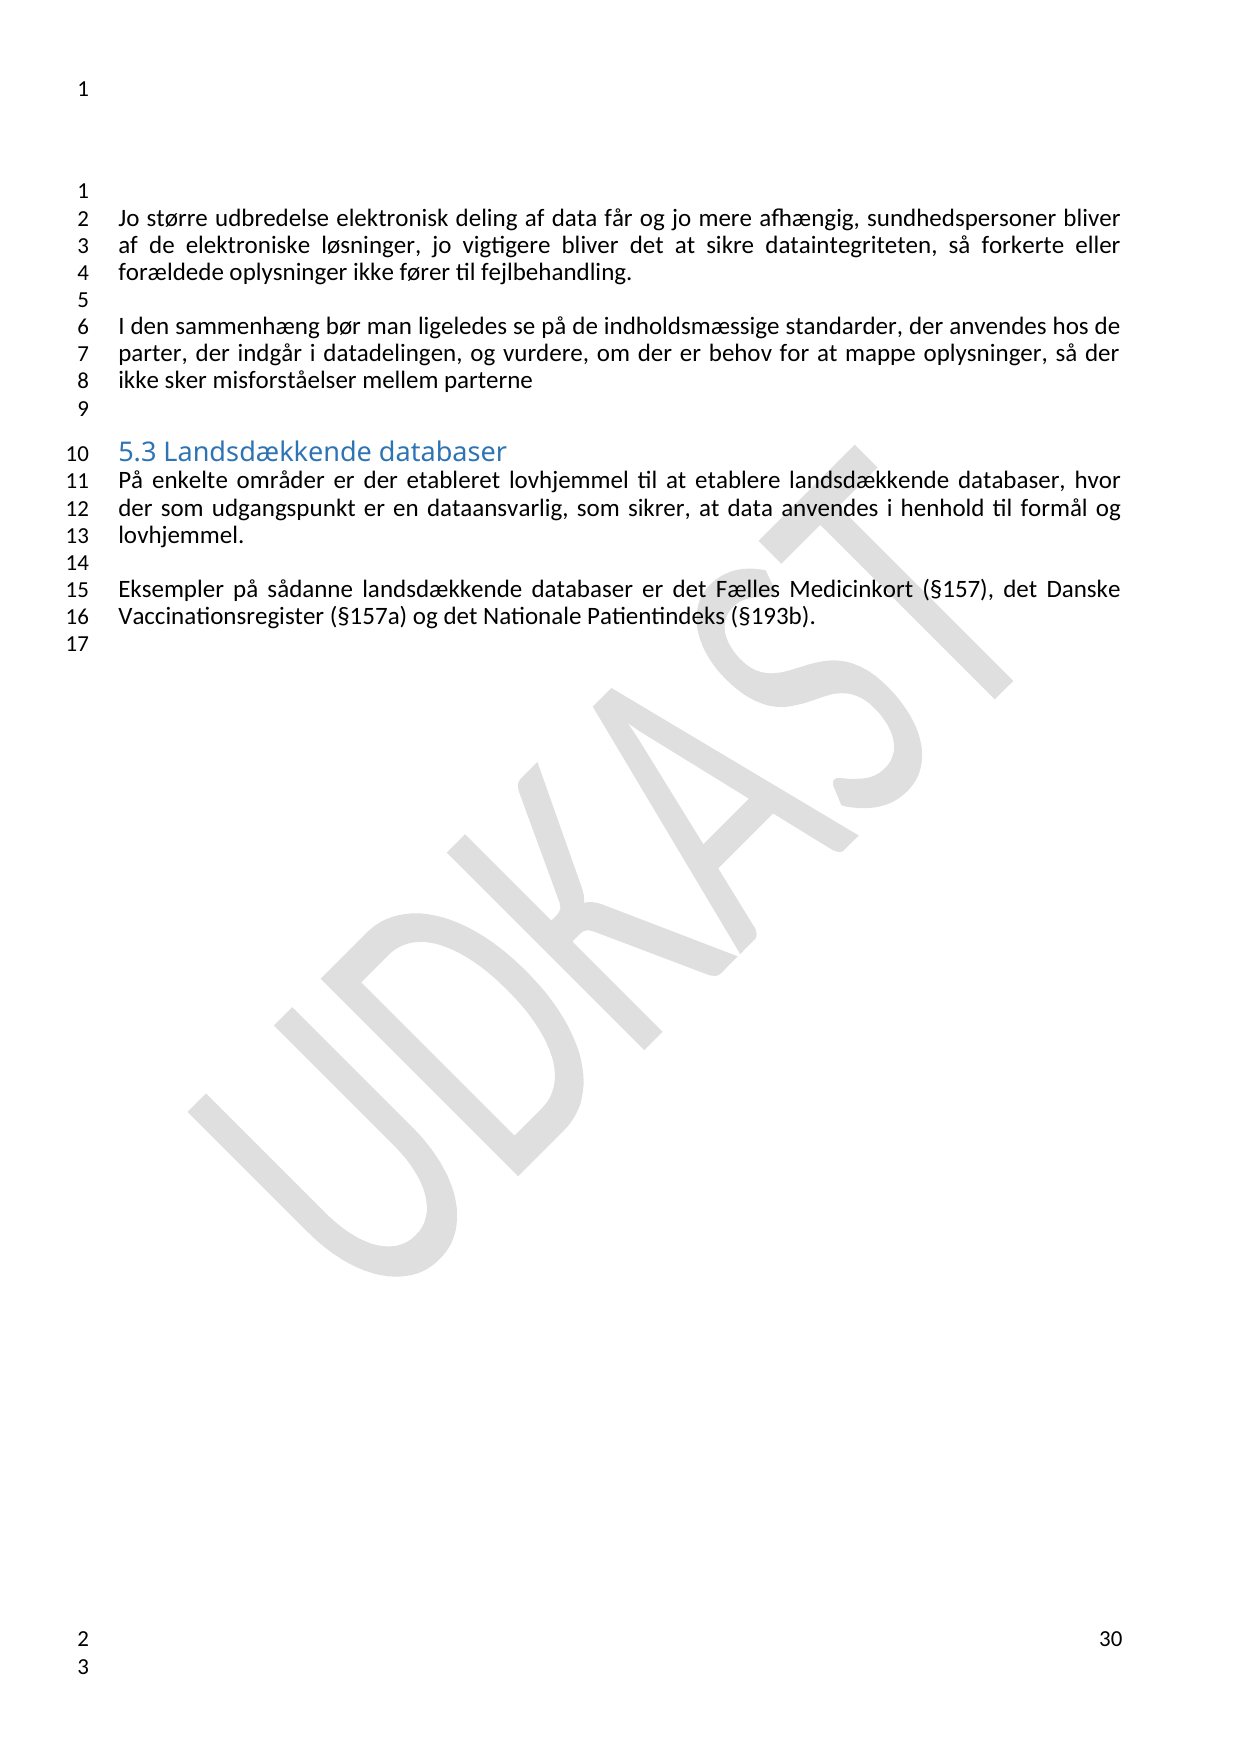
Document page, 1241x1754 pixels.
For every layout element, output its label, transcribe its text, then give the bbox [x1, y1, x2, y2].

text Jo større udbredelse elektronisk deling af data får og jo mere afhængig, sundhedspersoner bliver af de elektroniske løsninger, jo vigtigere bliver det at sikre dataintegriteten, så forkerte eller forældede oplysninger ikke fører til fejlbehandling. [118, 204, 1122, 286]
text På enkelte områder er der etableret lovhjemmel til at etablere landsdækkende databaser, hvor der som udgangspunkt er en dataansvarlig, som sikrer, at data anvendes i henhold til formål og lovhjemmel. [118, 467, 1122, 548]
subtitle 5.3 Landsdækkende databaser [118, 440, 1122, 467]
text I den sammenhæng bør man ligeledes se på de indholdsmæssige standarder, der anvendes hos de parter, der indgår i datadelingen, og vurdere, om der er behov for at mappe oplysninger, så der ikke sker misforståelser mellem parterne [118, 313, 1122, 394]
text Eksempler på sådanne landsdækkende databaser er det Fælles Medicinkort (§157), det Danske Vaccinationsregister (§157a) og det Nationale Patientindeks (§193b). [118, 576, 1122, 630]
